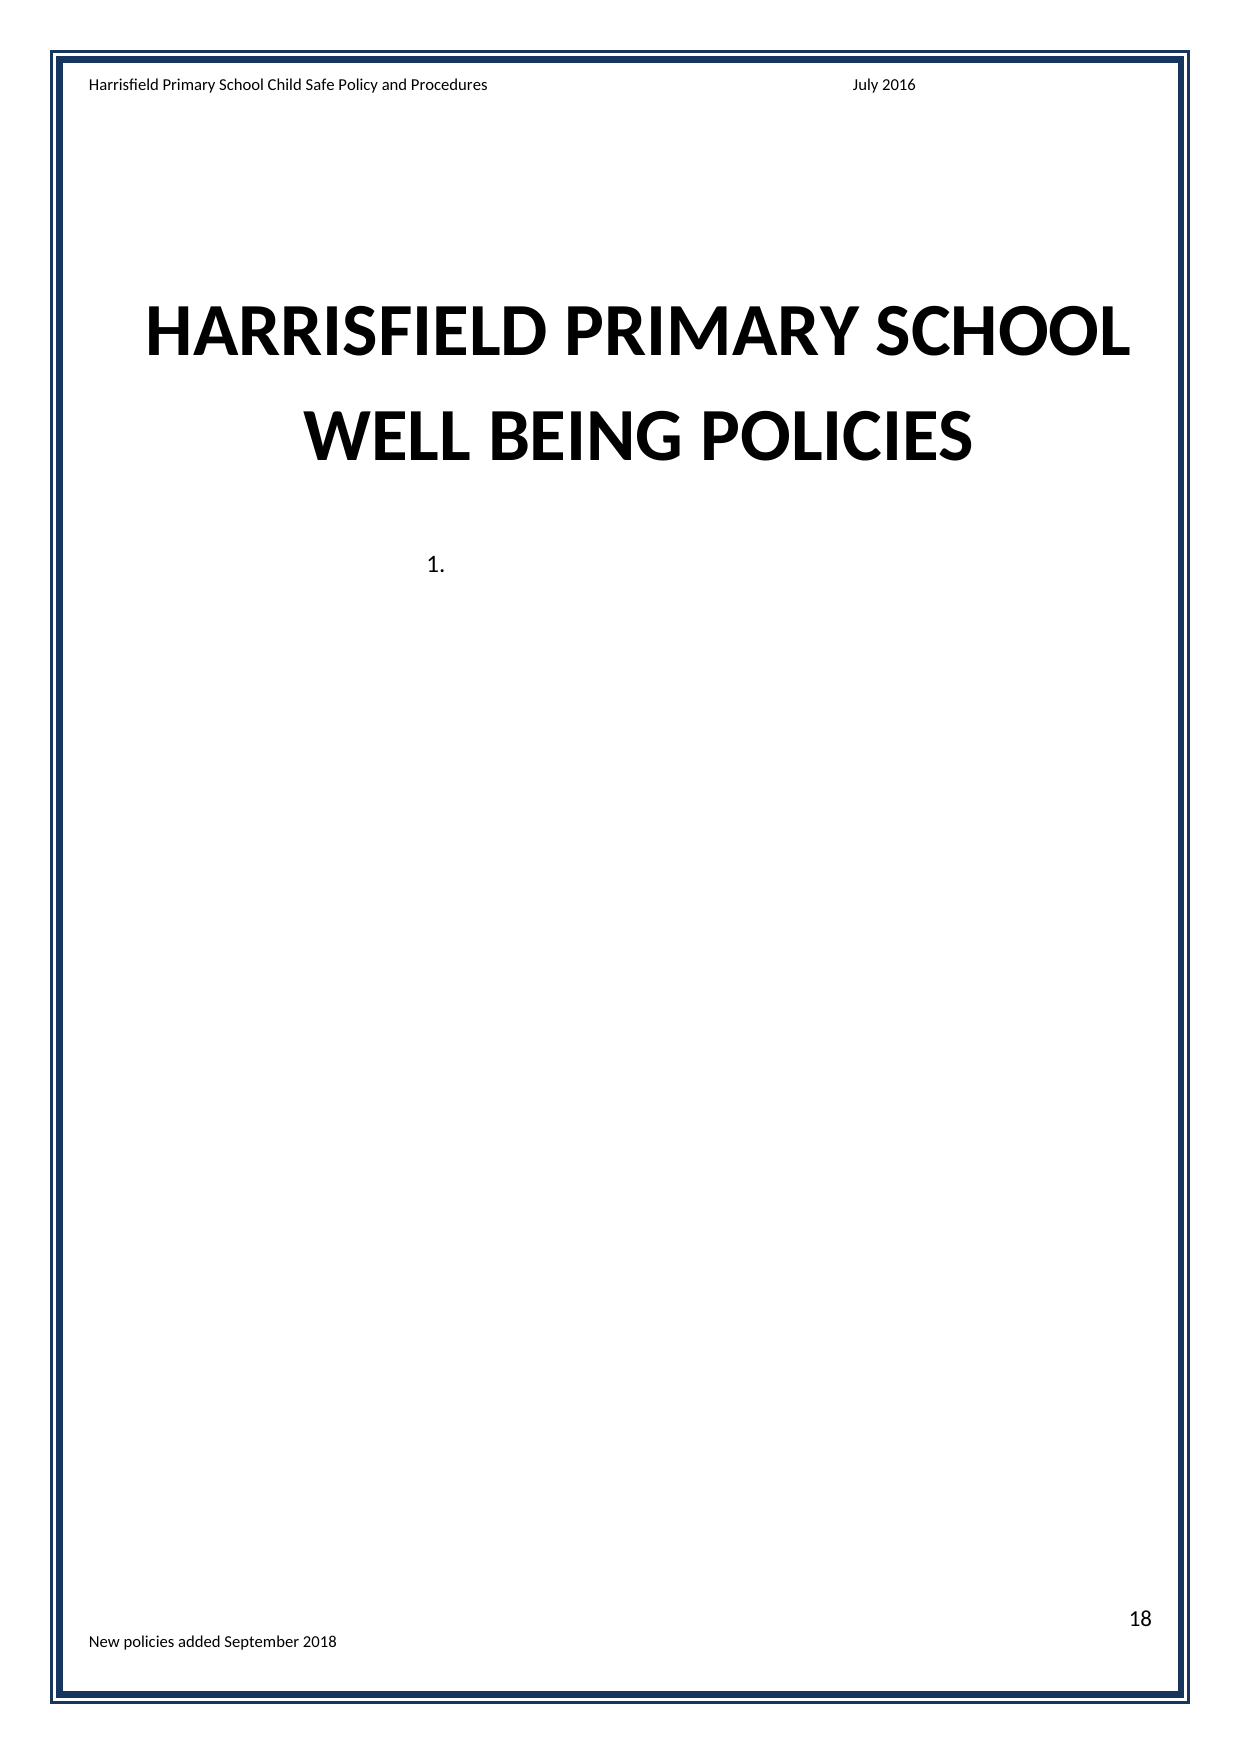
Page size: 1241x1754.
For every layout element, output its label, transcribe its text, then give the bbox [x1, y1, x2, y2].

subtitle HARRISFIELD PRIMARY SCHOOL WELL BEING POLICIES [126, 282, 1152, 479]
